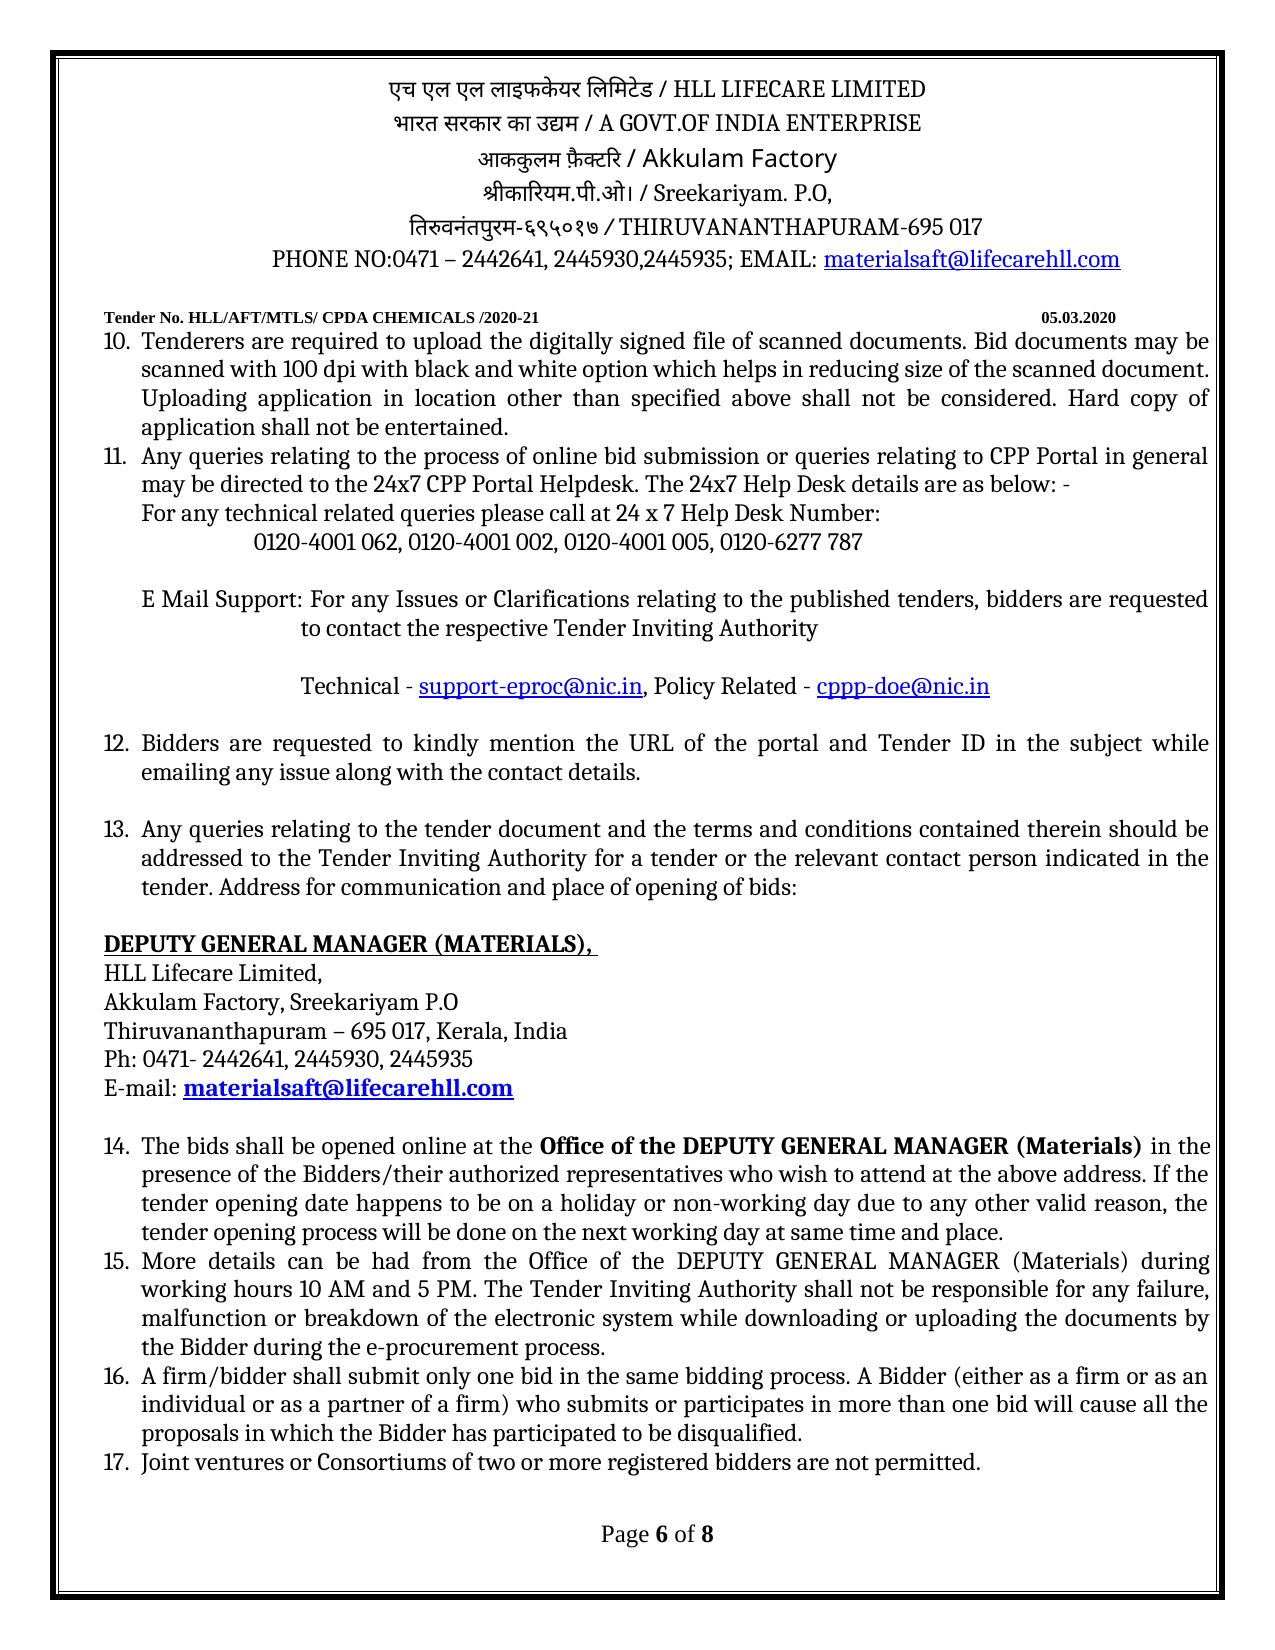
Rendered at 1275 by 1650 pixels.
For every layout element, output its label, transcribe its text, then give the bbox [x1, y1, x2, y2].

text DEPUTY GENERAL MANAGER (MATERIALS), [103, 930, 1211, 959]
text HLL Lifecare Limited, [103, 959, 1211, 988]
text Thiruvananthapuram – 695 017, Kerala, India [103, 1017, 1211, 1045]
text For any technical related queries please call at 24 x 7 Help Desk Number: [103, 499, 1211, 528]
text E Mail Support: For any Issues or Clarifications relating to the published tenders, bidders are requested to contact the respective Tender Inviting Authority [141, 585, 1211, 643]
list More details can be had from the Office of the DEPUTY GENERAL MANAGER (Materials) during working hours 10 AM and 5 PM. The Tender Inviting Authority shall not be responsible for any failure, malfunction or breakdown of the electronic system while downloading or uploading the documents by the Bidder during the e-procurement process. [103, 1247, 1211, 1362]
text Ph: 0471- 2442641, 2445930, 2445935 [103, 1045, 1211, 1074]
list Bidders are requested to kindly mention the URL of the portal and Tender ID in the subject while emailing any issue along with the contact details. [103, 729, 1211, 787]
text Technical - support-eproc@nic.in, Policy Related - cppp-doe@nic.in [240, 672, 1211, 700]
text Akkulam Factory, Sreekariyam P.O [103, 988, 1211, 1017]
list A firm/bidder shall submit only one bid in the same bidding process. A Bidder (either as a firm or as an individual or as a partner of a firm) who submits or participates in more than one bid will cause all the proposals in which the Bidder has participated to be disqualified. [103, 1362, 1211, 1448]
list Joint ventures or Consortiums of two or more registered bidders are not permitted. [103, 1448, 1211, 1477]
list Any queries relating to the process of online bid submission or queries relating to CPP Portal in general may be directed to the 24x7 CPP Portal Helpdesk. The 24x7 Help Desk details are as below: - [103, 442, 1211, 499]
text E-mail: materialsaft@lifecarehll.com [103, 1074, 1211, 1103]
list The bids shall be opened online at the Office of the DEPUTY GENERAL MANAGER (Materials) in the presence of the Bidders/their authorized representatives who wish to attend at the above address. If the tender opening date happens to be on a holiday or non-working day due to any other valid reason, the tender opening process will be done on the next working day at same time and place. [103, 1132, 1211, 1247]
list Any queries relating to the tender document and the terms and conditions contained therein should be addressed to the Tender Inviting Authority for a tender or the relevant contact person indicated in the tender. Address for communication and place of opening of bids: [103, 815, 1211, 902]
text 0120-4001 062, 0120-4001 002, 0120-4001 005, 0120-6277 787 [216, 528, 1211, 557]
list Tenderers are required to upload the digitally signed file of scanned documents. Bid documents may be scanned with 100 dpi with black and white option which helps in reducing size of the scanned document. Uploading application in location other than specified above shall not be considered. Hard copy of application shall not be entertained. [103, 327, 1211, 442]
